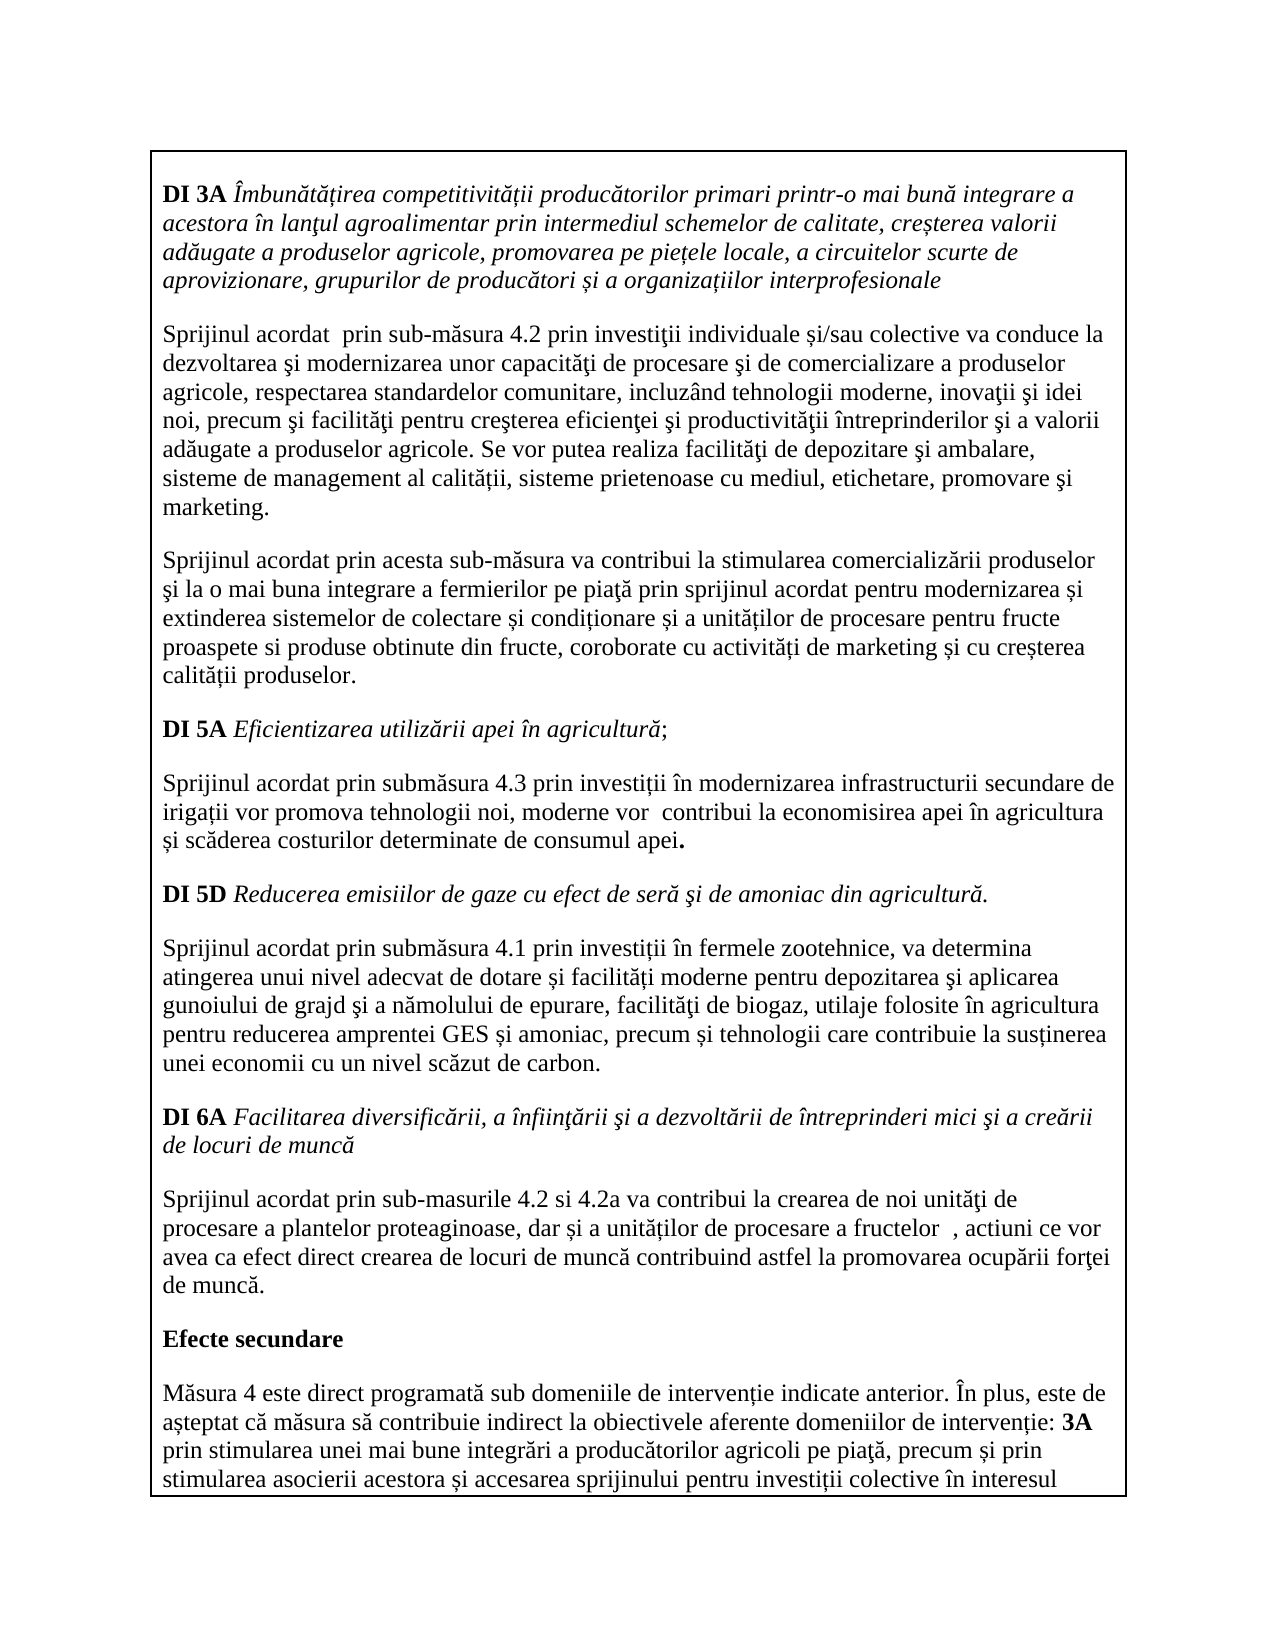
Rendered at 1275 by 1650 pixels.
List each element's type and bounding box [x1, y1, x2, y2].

table_header [152, 152, 1125, 1495]
